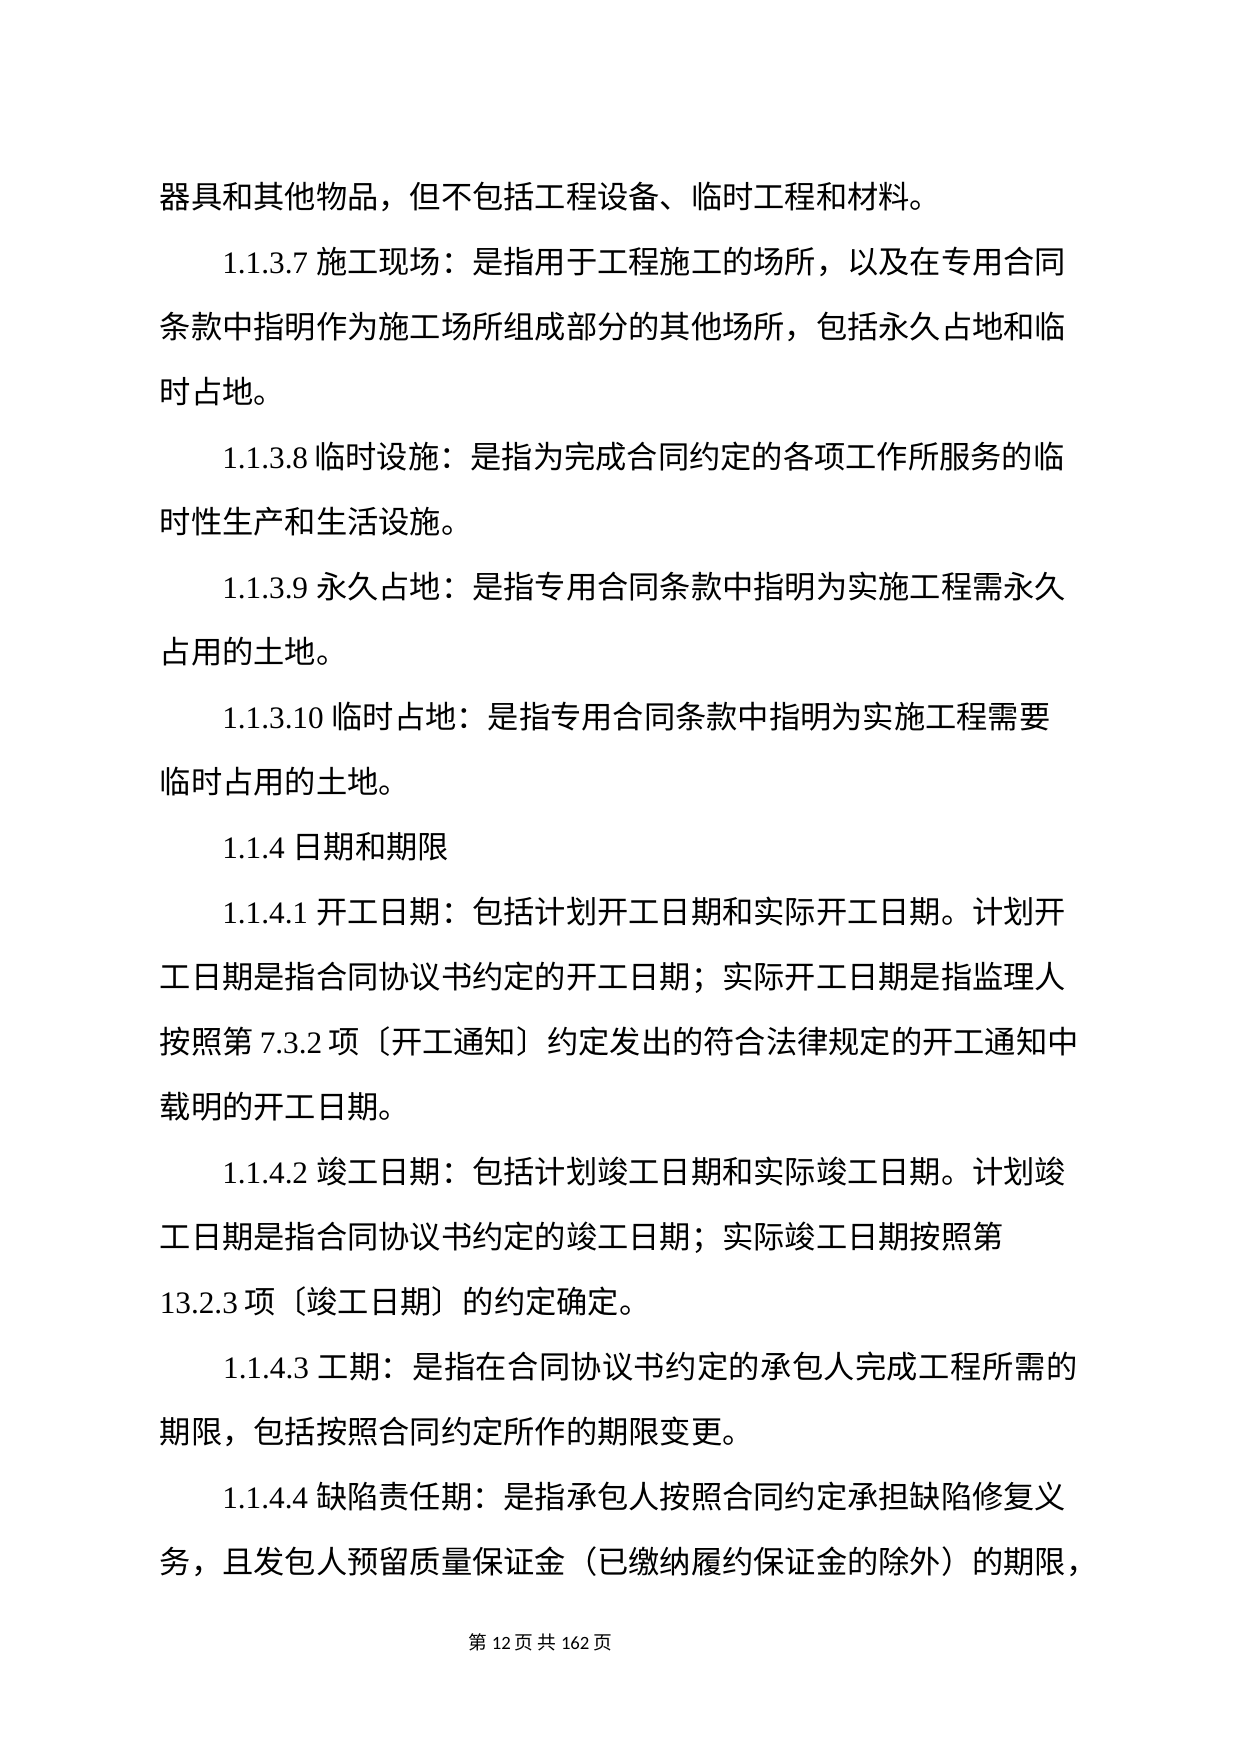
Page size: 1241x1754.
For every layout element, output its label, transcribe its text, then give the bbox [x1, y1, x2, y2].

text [159, 1462, 1078, 1592]
text 1.1.3.7 施工现场：是指用于工程施工的场所，以及在专用合同条款中指明作为施工场所组成部分的其他场所，包括永久占地和临时占地。 [159, 227, 1078, 422]
text 1.1.4.2 竣工日期：包括计划竣工日期和实际竣工日期。计划竣工日期是指合同协议书约定的竣工日期；实际竣工日期按照第13.2.3项〔竣工日期〕的约定确定。 [159, 1137, 1078, 1332]
text 1.1.4 日期和期限 [159, 812, 1078, 877]
text 1.1.4.3 工期：是指在合同协议书约定的承包人完成工程所需的期限，包括按照合同约定所作的期限变更。 [159, 1332, 1078, 1462]
text 1.1.3.10 临时占地：是指专用合同条款中指明为实施工程需要临时占用的土地。 [159, 682, 1078, 812]
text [159, 162, 1078, 227]
text 1.1.3.9 永久占地：是指专用合同条款中指明为实施工程需永久占用的土地。 [159, 552, 1078, 682]
text 1.1.3.8临时设施：是指为完成合同约定的各项工作所服务的临时性生产和生活设施。 [159, 422, 1078, 552]
text 1.1.4.1 开工日期：包括计划开工日期和实际开工日期。计划开工日期是指合同协议书约定的开工日期；实际开工日期是指监理人按照第7.3.2项〔开工通知〕约定发出的符合法律规定的开工通知中载明的开工日期。 [159, 877, 1078, 1137]
